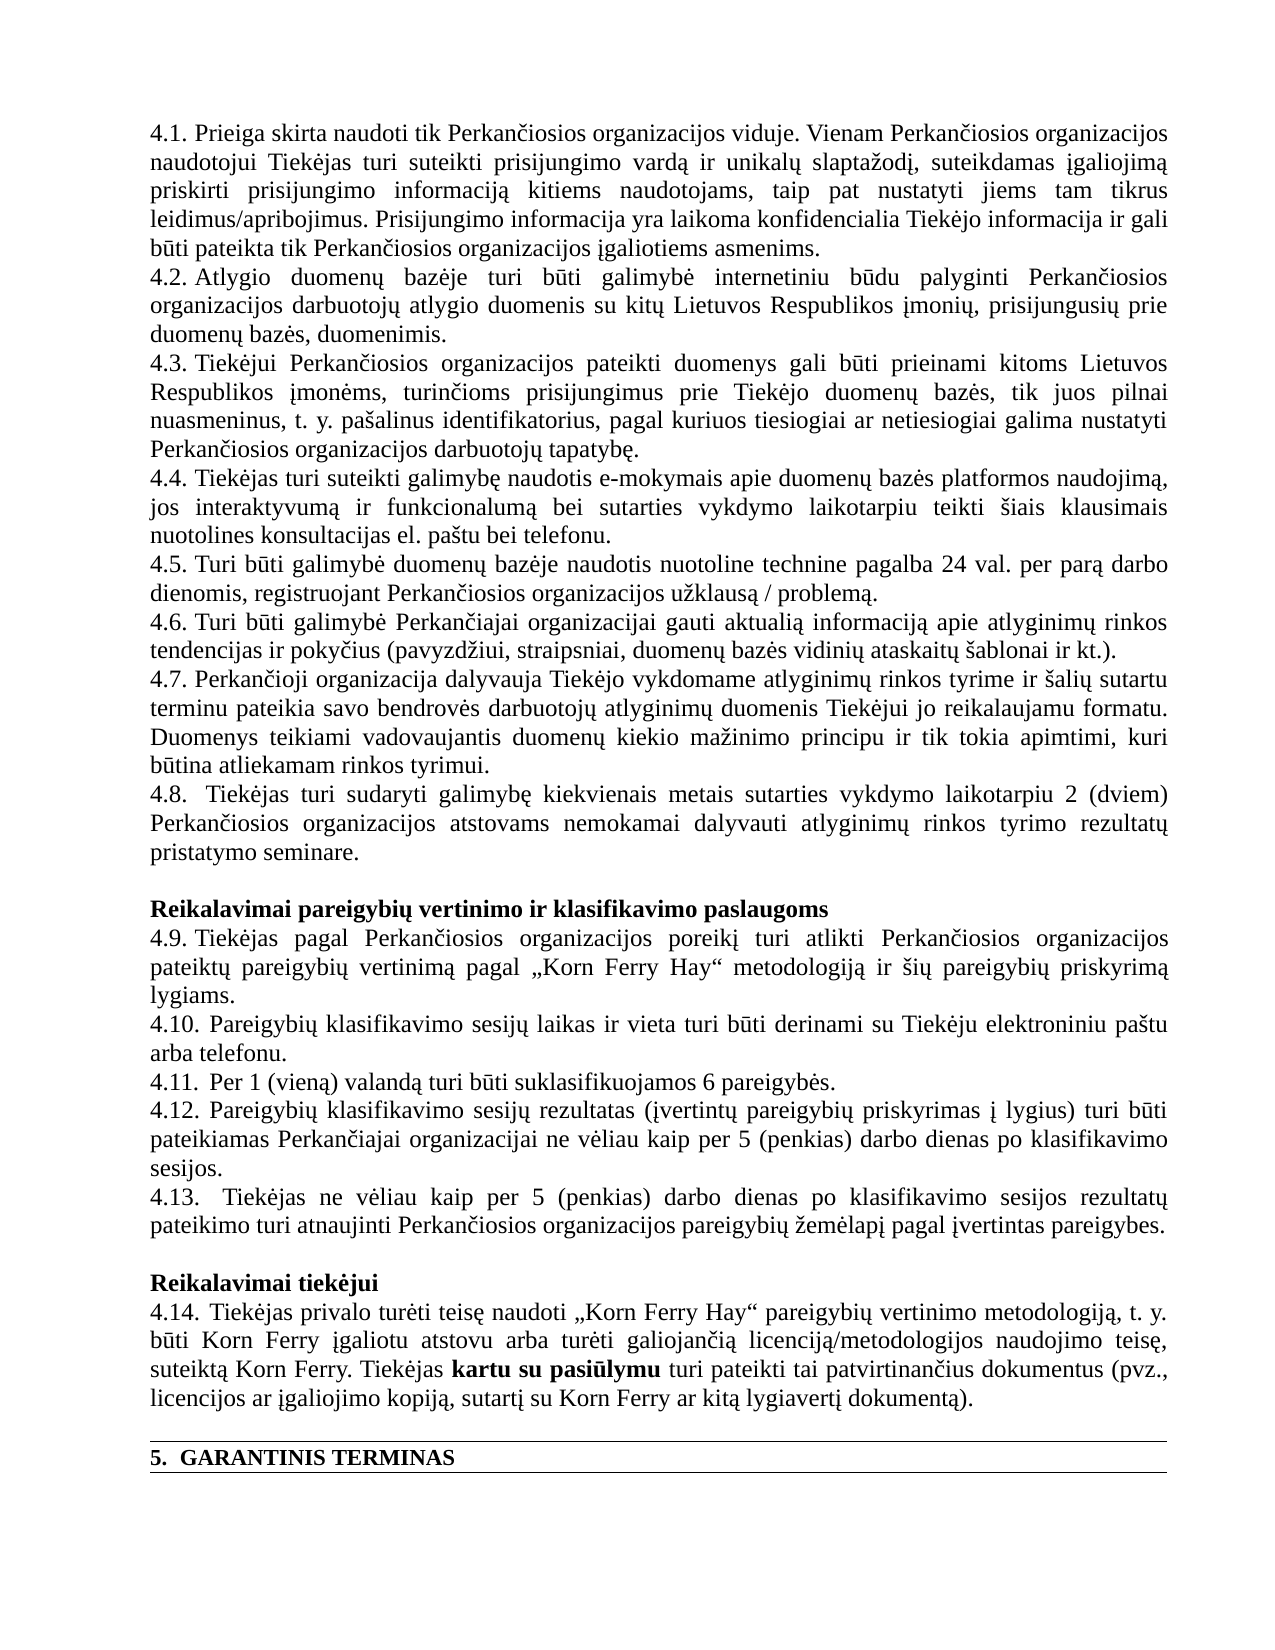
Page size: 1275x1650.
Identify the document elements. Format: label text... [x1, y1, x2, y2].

list Turi būti galimybė duomenų bazėje naudotis nuotoline technine pagalba 24 val. per parą darbo dienomis, registruojant Perkančiosios organizacijos užklausą / problemą. [150, 549, 1169, 607]
list Per 1 (vieną) valandą turi būti suklasifikuojamos 6 pareigybės. [150, 1067, 1169, 1096]
list Turi būti galimybė Perkančiajai organizacijai gauti aktualią informaciją apie atlyginimų rinkos tendencijas ir pokyčius (pavyzdžiui, straipsniai, duomenų bazės vidinių ataskaitų šablonai ir kt.). [150, 607, 1169, 664]
list Tiekėjas privalo turėti teisę naudoti „Korn Ferry Hay“ pareigybių vertinimo metodologiją, t. y. būti Korn Ferry įgaliotu atstovu arba turėti galiojančią licenciją/metodologijos naudojimo teisę, suteiktą Korn Ferry. Tiekėjas kartu su pasiūlymu turi pateikti tai patvirtinančius dokumentus (pvz., licencijos ar įgaliojimo kopiją, sutartį su Korn Ferry ar kitą lygiavertį dokumentą). [150, 1297, 1169, 1412]
list Tiekėjui Perkančiosios organizacijos pateikti duomenys gali būti prieinami kitoms Lietuvos Respublikos įmonėms, turinčioms prisijungimus prie Tiekėjo duomenų bazės, tik juos pilnai nuasmeninus, t. y. pašalinus identifikatorius, pagal kuriuos tiesiogiai ar netiesiogiai galima nustatyti Perkančiosios organizacijos darbuotojų tapatybę. [150, 348, 1169, 463]
text Reikalavimai tiekėjui [150, 1268, 1169, 1297]
list Tiekėjas ne vėliau kaip per 5 (penkias) darbo dienas po klasifikavimo sesijos rezultatų pateikimo turi atnaujinti Perkančiosios organizacijos pareigybių žemėlapį pagal įvertintas pareigybes. [150, 1182, 1169, 1239]
list Reikalavimai pareigybių vertinimo ir klasifikavimo paslaugoms [150, 894, 1169, 923]
list Tiekėjas turi sudaryti galimybę kiekvienais metais sutarties vykdymo laikotarpiu 2 (dviem) Perkančiosios organizacijos atstovams nemokamai dalyvauti atlyginimų rinkos tyrimo rezultatų pristatymo seminare. [150, 779, 1169, 866]
list Perkančioji organizacija dalyvauja Tiekėjo vykdomame atlyginimų rinkos tyrime ir šalių sutartu terminu pateikia savo bendrovės darbuotojų atlyginimų duomenis Tiekėjui jo reikalaujamu formatu. Duomenys teikiami vadovaujantis duomenų kiekio mažinimo principu ir tik tokia apimtimi, kuri būtina atliekamam rinkos tyrimui. [150, 664, 1169, 779]
list Prieiga skirta naudoti tik Perkančiosios organizacijos viduje. Vienam Perkančiosios organizacijos naudotojui Tiekėjas turi suteikti prisijungimo vardą ir unikalų slaptažodį, suteikdamas įgaliojimą priskirti prisijungimo informaciją kitiems naudotojams, taip pat nustatyti jiems tam tikrus leidimus/apribojimus. Prisijungimo informacija yra laikoma konfidencialia Tiekėjo informacija ir gali būti pateikta tik Perkančiosios organizacijos įgaliotiems asmenims. [150, 118, 1169, 262]
list Tiekėjas turi suteikti galimybę naudotis e-mokymais apie duomenų bazės platformos naudojimą, jos interaktyvumą ir funkcionalumą bei sutarties vykdymo laikotarpiu teikti šiais klausimais nuotolines konsultacijas el. paštu bei telefonu. [150, 463, 1169, 549]
list Tiekėjas pagal Perkančiosios organizacijos poreikį turi atlikti Perkančiosios organizacijos pateiktų pareigybių vertinimą pagal „Korn Ferry Hay“ metodologiją ir šių pareigybių priskyrimą lygiams. [150, 923, 1169, 1009]
list Pareigybių klasifikavimo sesijų laikas ir vieta turi būti derinami su Tiekėju elektroniniu paštu arba telefonu. [150, 1009, 1169, 1067]
list Atlygio duomenų bazėje turi būti galimybė internetiniu būdu palyginti Perkančiosios organizacijos darbuotojų atlygio duomenis su kitų Lietuvos Respublikos įmonių, prisijungusių prie duomenų bazės, duomenimis. [150, 262, 1169, 348]
list Pareigybių klasifikavimo sesijų rezultatas (įvertintų pareigybių priskyrimas į lygius) turi būti pateikiamas Perkančiajai organizacijai ne vėliau kaip per 5 (penkias) darbo dienas po klasifikavimo sesijos. [150, 1096, 1169, 1182]
list GARANTINIS TERMINAS [150, 1442, 1167, 1472]
